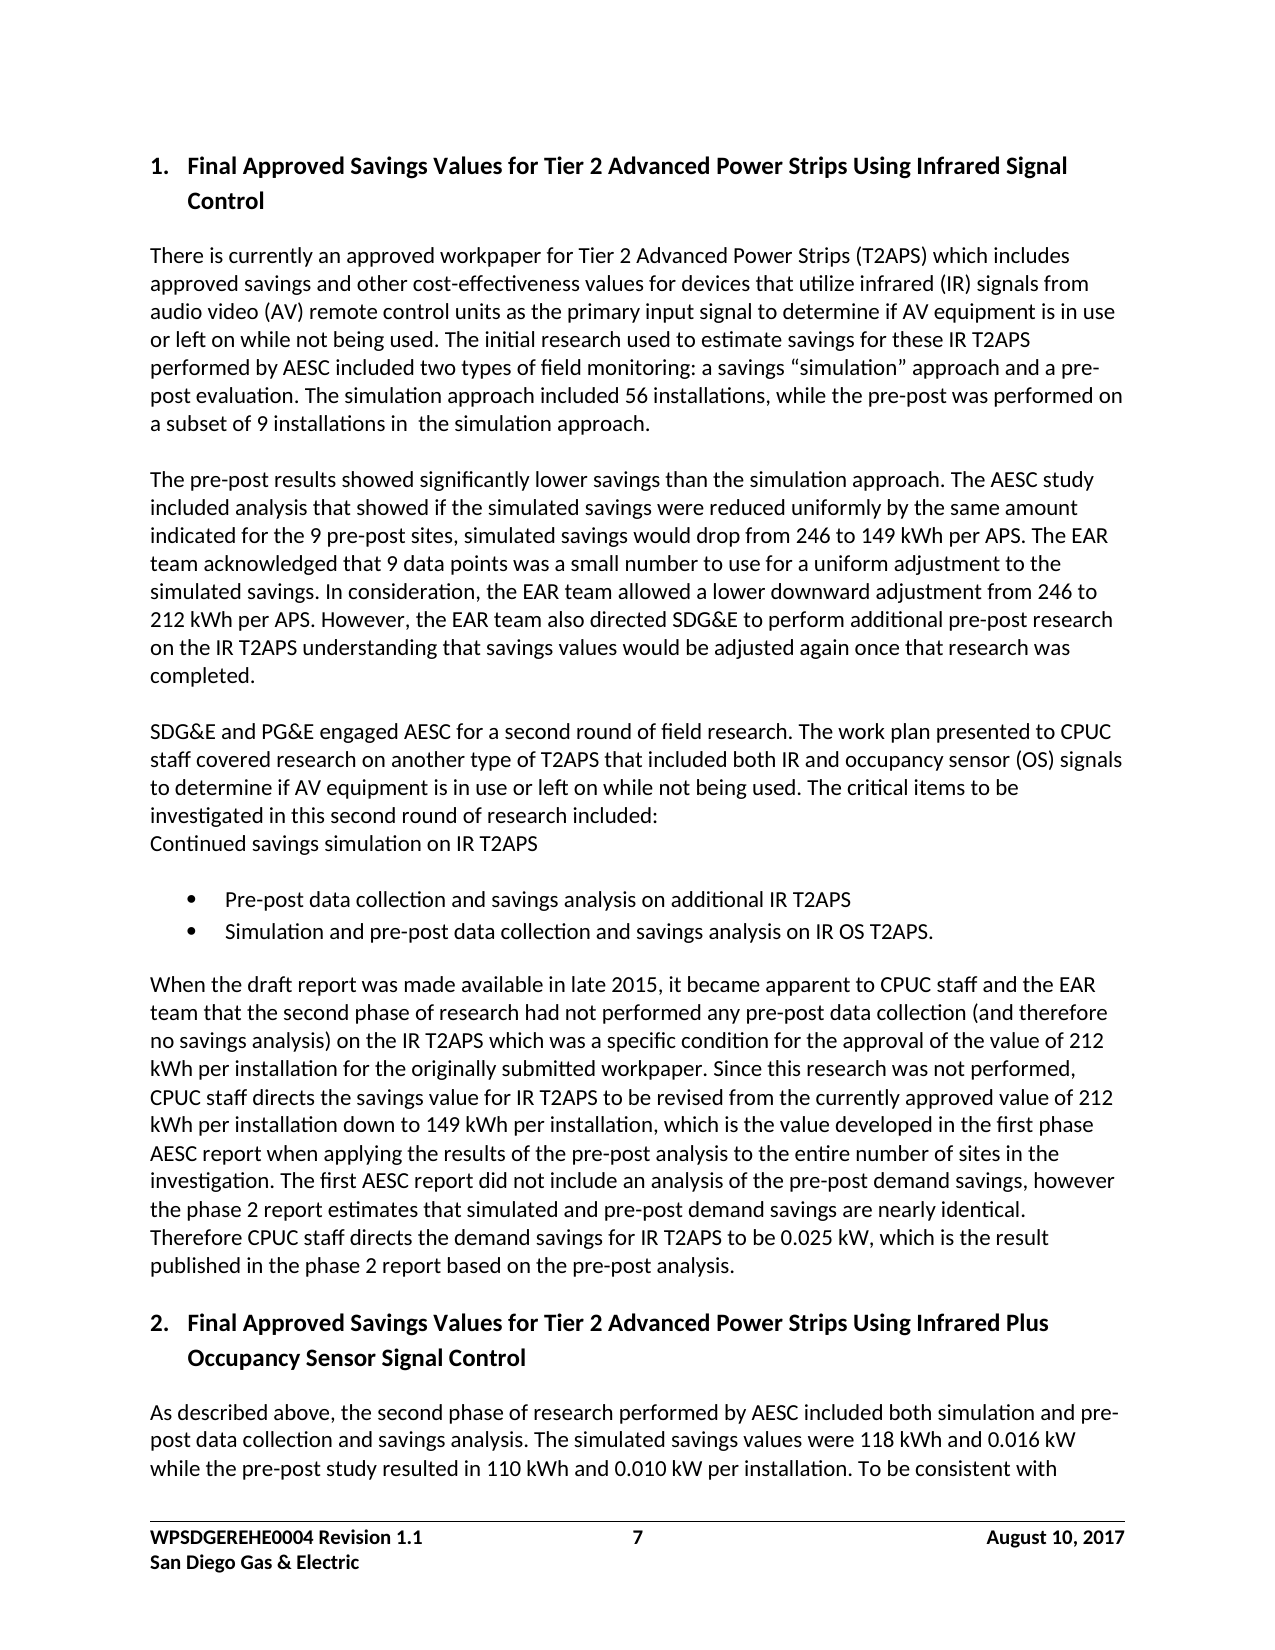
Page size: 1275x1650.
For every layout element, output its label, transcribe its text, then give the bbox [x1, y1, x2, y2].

list Simulation and pre-post data collection and savings analysis on IR OS T2APS. [187, 917, 1125, 946]
text The pre-post results showed significantly lower savings than the simulation approach. The AESC study included analysis that showed if the simulated savings were reduced uniformly by the same amount indicated for the 9 pre-post sites, simulated savings would drop from 246 to 149 kWh per APS. The EAR team acknowledged that 9 data points was a small number to use for a uniform adjustment to the simulated savings. In consideration, the EAR team allowed a lower downward adjustment from 246 to 212 kWh per APS. However, the EAR team also directed SDG&E to perform additional pre-post research on the IR T2APS understanding that savings values would be adjusted again once that research was completed. [150, 465, 1125, 689]
list Pre-post data collection and savings analysis on additional IR T2APS [187, 885, 1125, 913]
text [150, 1398, 1125, 1482]
text Continued savings simulation on IR T2APS [150, 829, 1125, 857]
text SDG&E and PG&E engaged AESC for a second round of field research. The work plan presented to CPUC staff covered research on another type of T2APS that included both IR and occupancy sensor (OS) signals to determine if AV equipment is in use or left on while not being used. The critical items to be investigated in this second round of research included: [150, 717, 1125, 829]
text When the draft report was made available in late 2015, it became apparent to CPUC staff and the EAR team that the second phase of research had not performed any pre-post data collection (and therefore no savings analysis) on the IR T2APS which was a specific condition for the approval of the value of 212 kWh per installation for the originally submitted workpaper. Since this research was not performed, CPUC staff directs the savings value for IR T2APS to be revised from the currently approved value of 212 kWh per installation down to 149 kWh per installation, which is the value developed in the first phase AESC report when applying the results of the pre-post analysis to the entire number of sites in the investigation. The first AESC report did not include an analysis of the pre-post demand savings, however the phase 2 report estimates that simulated and pre-post demand savings are nearly identical. Therefore CPUC staff directs the demand savings for IR T2APS to be 0.025 kW, which is the result published in the phase 2 report based on the pre-post analysis. [150, 971, 1125, 1279]
list Final Approved Savings Values for Tier 2 Advanced Power Strips Using Infrared Plus Occupancy Sensor Signal Control [150, 1307, 1125, 1372]
list Final Approved Savings Values for Tier 2 Advanced Power Strips Using Infrared Signal Control [150, 150, 1125, 216]
text There is currently an approved workpaper for Tier 2 Advanced Power Strips (T2APS) which includes approved savings and other cost-effectiveness values for devices that utilize infrared (IR) signals from audio video (AV) remote control units as the primary input signal to determine if AV equipment is in use or left on while not being used. The initial research used to estimate savings for these IR T2APS performed by AESC included two types of field monitoring: a savings “simulation” approach and a pre-post evaluation. The simulation approach included 56 installations, while the pre-post was performed on a subset of 9 installations in the simulation approach. [150, 241, 1125, 437]
